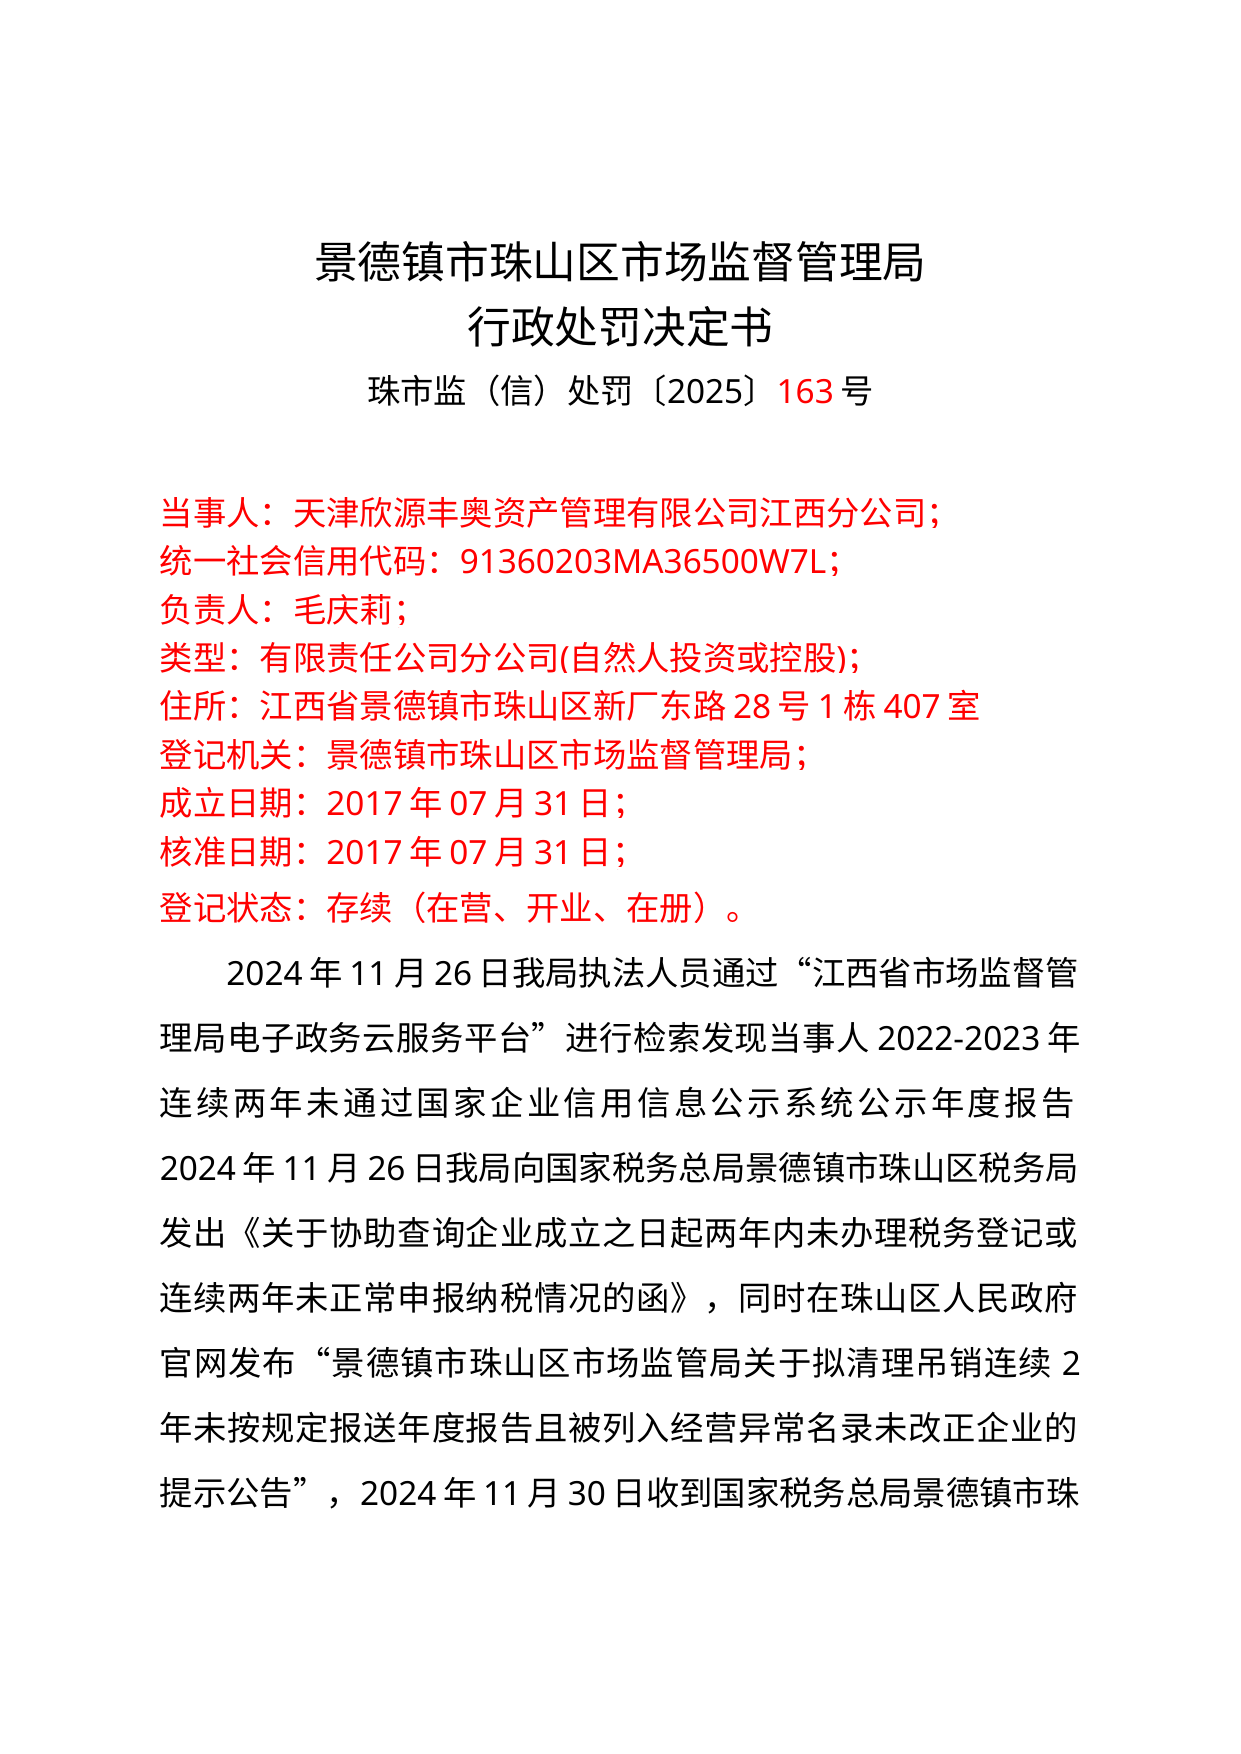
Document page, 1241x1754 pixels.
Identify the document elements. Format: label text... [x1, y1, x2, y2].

text 负责人：毛庆莉； [159, 584, 1081, 632]
text 类型：有限责任公司分公司(自然人投资或控股)； [159, 632, 1081, 680]
subtitle 景德镇市珠山区市场监督管理局 [159, 227, 1081, 292]
text 登记机关：景德镇市珠山区市场监督管理局； [159, 729, 1081, 777]
text 住所：江西省景德镇市珠山区新厂东路28号1栋407室 [159, 680, 1081, 729]
text 珠市监（信）处罚〔2025〕163号 [159, 357, 1081, 422]
text 登记状态：存续（在营、开业、在册）。 [159, 874, 1081, 939]
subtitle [159, 939, 1081, 1524]
subtitle 行政处罚决定书 [159, 292, 1081, 357]
text 成立日期：2017年07月31日； [159, 777, 1081, 825]
text 核准日期：2017年07月31日； [159, 825, 1081, 874]
text 当事人：天津欣源丰奥资产管理有限公司江西分公司； [159, 487, 1081, 535]
text 统一社会信用代码：91360203MA36500W7L； [159, 535, 1081, 584]
